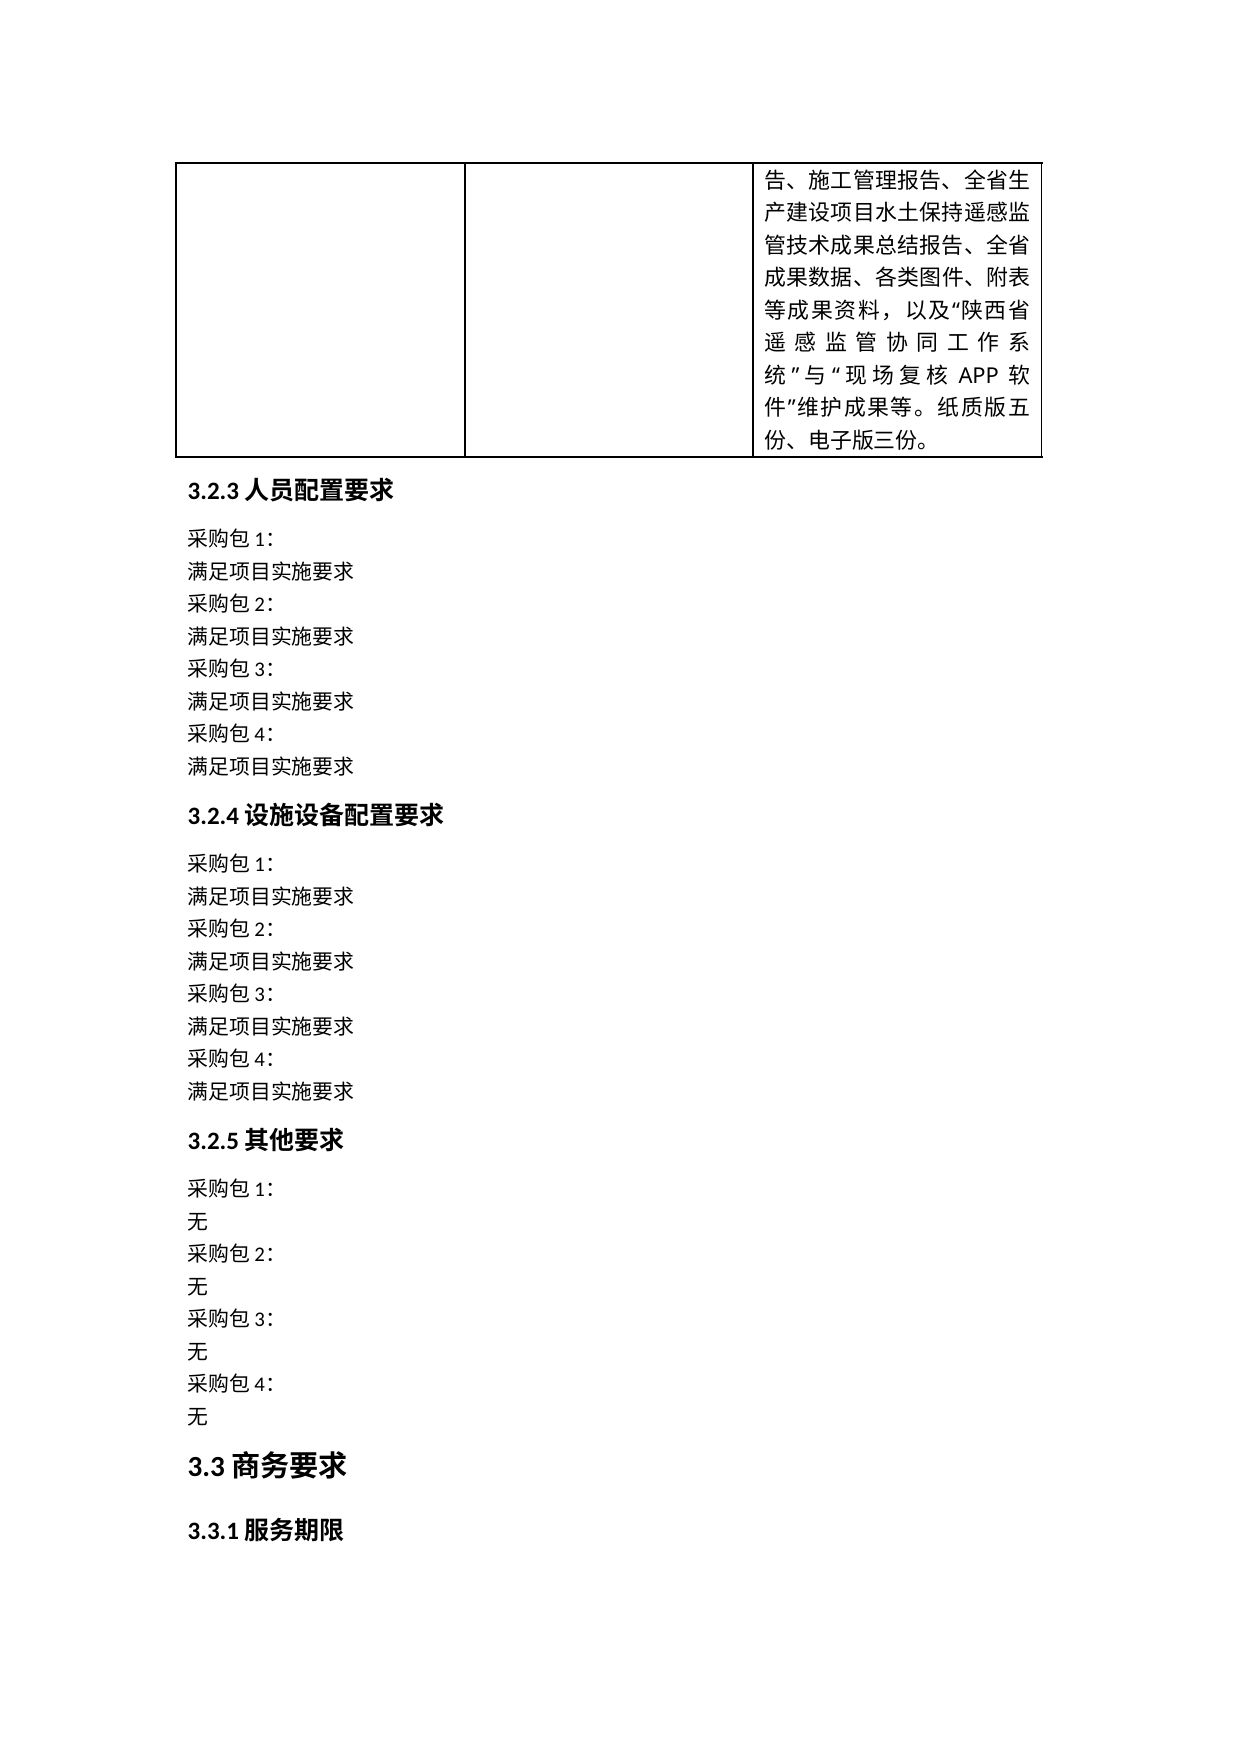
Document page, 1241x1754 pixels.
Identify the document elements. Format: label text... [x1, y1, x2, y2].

text 满足项目实施要求 [187, 620, 1053, 653]
text 无 [187, 1270, 1053, 1303]
text 采购包2： [187, 1238, 1053, 1270]
text 采购包1： [187, 523, 1053, 555]
table_cell 2 [466, 164, 752, 456]
text 满足项目实施要求 [187, 945, 1053, 978]
text 3.2.4设施设备配置要求 [187, 783, 1053, 848]
text 满足项目实施要求 [187, 880, 1053, 913]
text 满足项目实施要求 [187, 1010, 1053, 1043]
text 无 [187, 1400, 1053, 1433]
text 3.2.5其他要求 [187, 1108, 1053, 1173]
text 采购包4： [187, 1368, 1053, 1400]
table_cell [177, 164, 464, 456]
text 采购包2： [187, 588, 1053, 620]
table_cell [754, 164, 1041, 456]
text 采购包1： [187, 1173, 1053, 1205]
text 采购包4： [187, 718, 1053, 750]
text 采购包2： [187, 913, 1053, 945]
text 采购包3： [187, 653, 1053, 685]
text 无 [187, 1335, 1053, 1368]
text 满足项目实施要求 [187, 1075, 1053, 1108]
text 采购包4： [187, 1043, 1053, 1075]
text 3.3商务要求 [187, 1433, 1053, 1498]
text 3.3.1服务期限 [187, 1498, 1053, 1563]
text 满足项目实施要求 [187, 555, 1053, 588]
text 采购包3： [187, 1303, 1053, 1335]
text 无 [187, 1205, 1053, 1238]
text 3.2.3人员配置要求 [187, 458, 1053, 523]
text 满足项目实施要求 [187, 750, 1053, 783]
text 采购包1： [187, 848, 1053, 880]
text 满足项目实施要求 [187, 685, 1053, 718]
text 采购包3： [187, 978, 1053, 1010]
